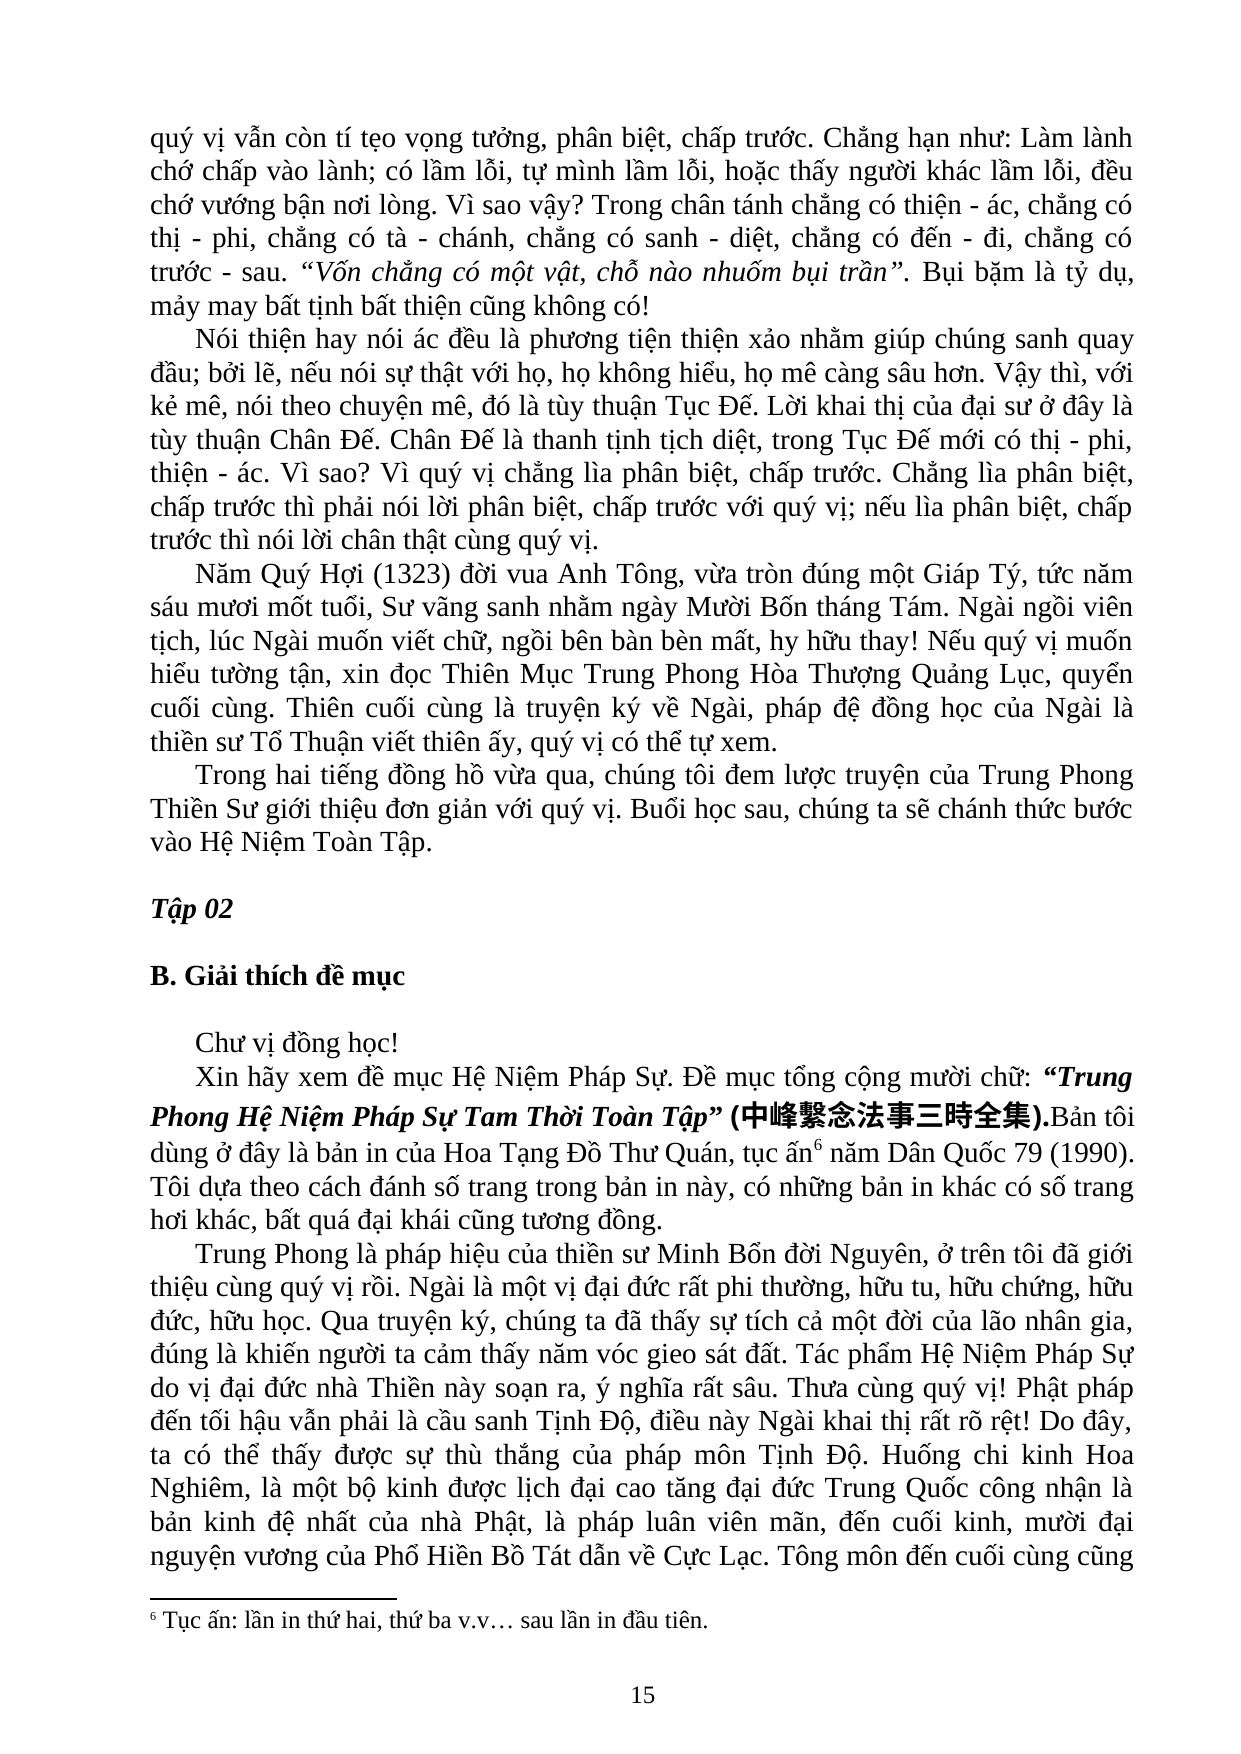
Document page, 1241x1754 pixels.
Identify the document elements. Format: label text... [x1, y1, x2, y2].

text Năm Quý Hợi (1323) đời vua Anh Tông, vừa tròn đúng một Giáp Tý, tức năm sáu mươi mốt tuổi, Sư vãng sanh nhằm ngày Mười Bốn tháng Tám. Ngài ngồi viên tịch, lúc Ngài muốn viết chữ, ngồi bên bàn bèn mất, hy hữu thay! Nếu quý vị muốn hiểu tường tận, xin đọc Thiên Mục Trung Phong Hòa Thượng Quảng Lục, quyển cuối cùng. Thiên cuối cùng là truyện ký về Ngài, pháp đệ đồng học của Ngài là thiền sư Tổ Thuận viết thiên ấy, quý vị có thể tự xem. [150, 556, 1135, 757]
text Chư vị đồng học! [150, 1026, 1135, 1059]
text Xin hãy xem đề mục Hệ Niệm Pháp Sự. Đề mục tổng cộng mười chữ: “Trung Phong Hệ Niệm Pháp Sự Tam Thời Toàn Tập” (中峰繫念法事三時全集).Bản tôi dùng ở đây là bản in của Hoa Tạng Đồ Thư Quán, tục ấn năm Dân Quốc 79 (1990). Tôi dựa theo cách đánh số trang trong bản in này, có những bản in khác có số trang hơi khác, bất quá đại khái cũng tương đồng. [150, 1059, 1135, 1236]
text Trong hai tiếng đồng hồ vừa qua, chúng tôi đem lược truyện của Trung Phong Thiền Sư giới thiệu đơn giản với quý vị. Buổi học sau, chúng ta sẽ chánh thức bước vào Hệ Niệm Toàn Tập. [150, 757, 1135, 858]
text Tập 02 [150, 891, 1135, 925]
text Nói thiện hay nói ác đều là phương tiện thiện xảo nhằm giúp chúng sanh quay đầu; bởi lẽ, nếu nói sự thật với họ, họ không hiểu, họ mê càng sâu hơn. Vậy thì, với kẻ mê, nói theo chuyện mê, đó là tùy thuận Tục Đế. Lời khai thị của đại sư ở đây là tùy thuận Chân Đế. Chân Đế là thanh tịnh tịch diệt, trong Tục Đế mới có thị - phi, thiện - ác. Vì sao? Vì quý vị chẳng lìa phân biệt, chấp trước. Chẳng lìa phân biệt, chấp trước thì phải nói lời phân biệt, chấp trước với quý vị; nếu lìa phân biệt, chấp trước thì nói lời chân thật cùng quý vị. [150, 321, 1135, 556]
text B. Giải thích đề mục [150, 958, 1135, 992]
